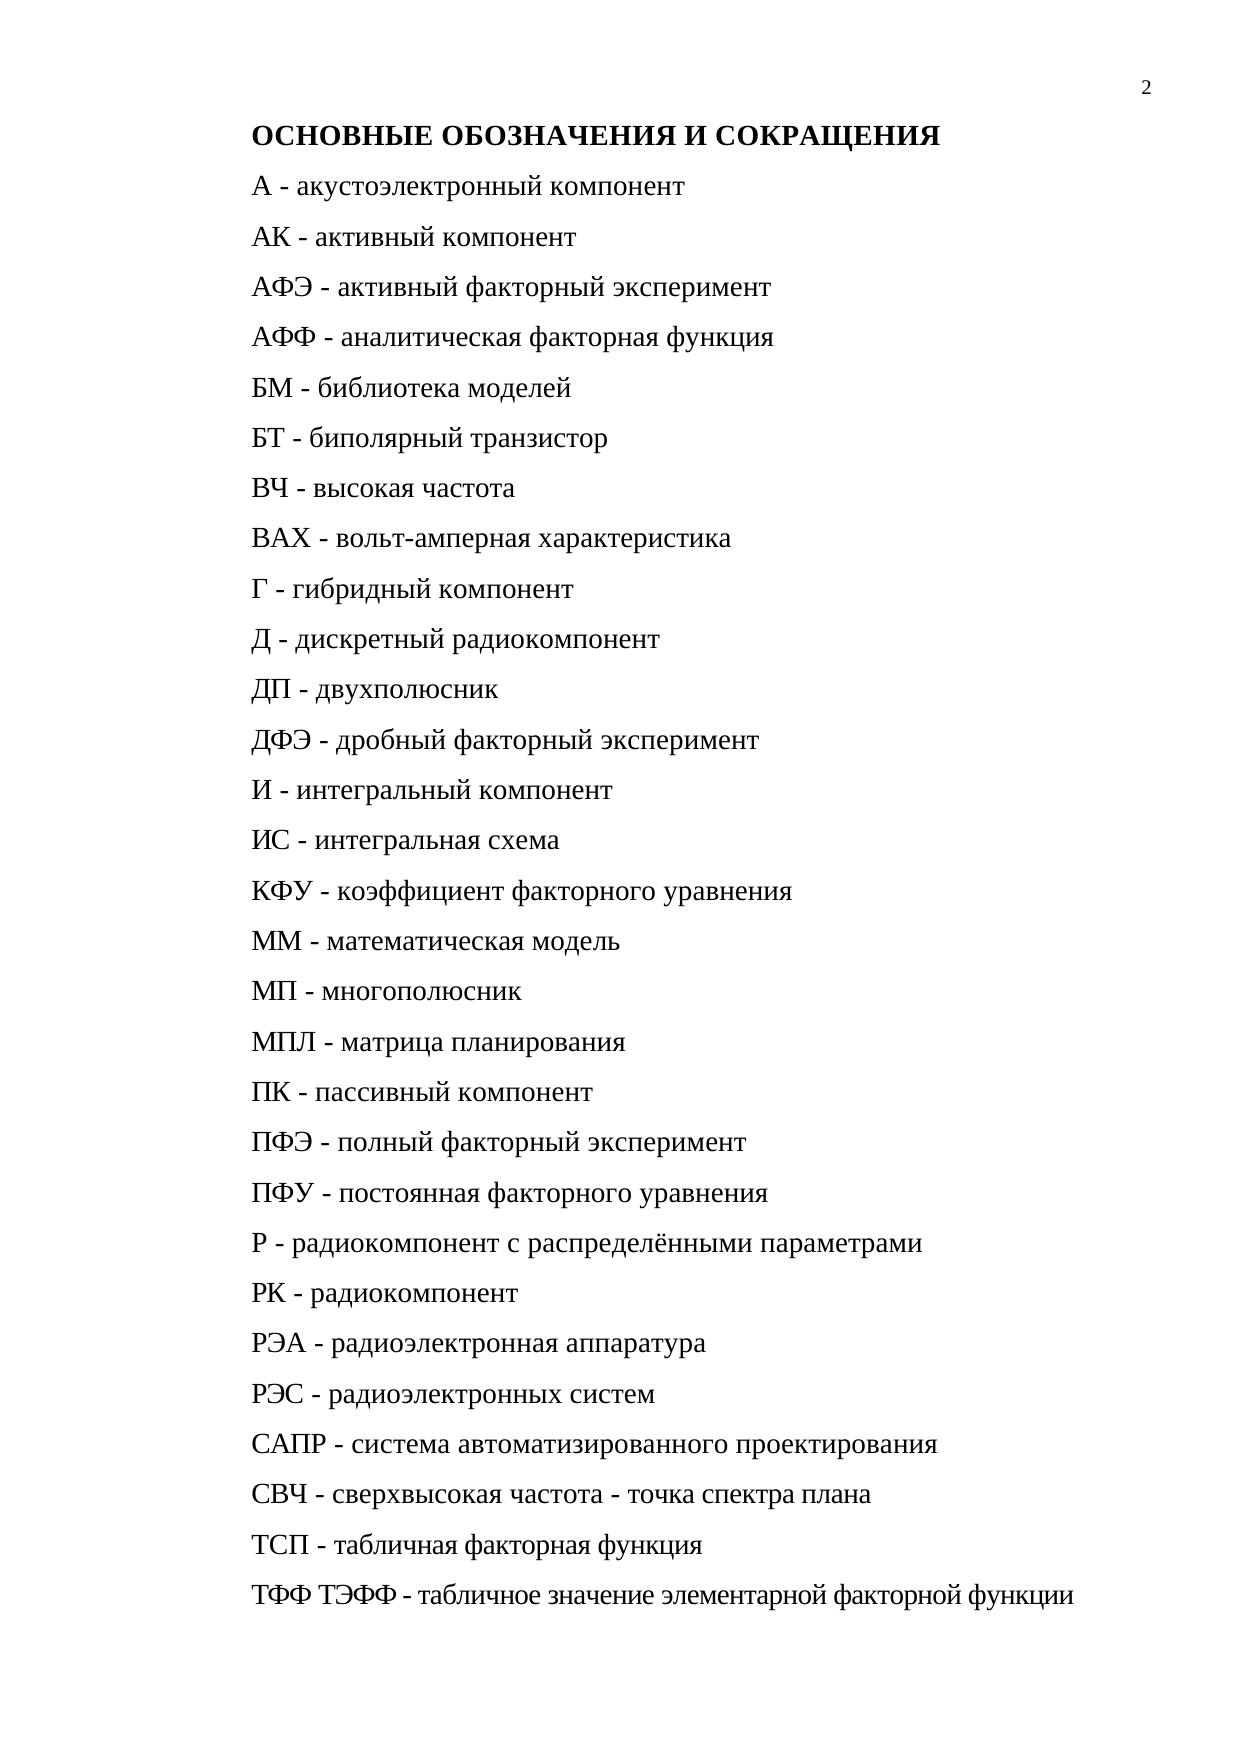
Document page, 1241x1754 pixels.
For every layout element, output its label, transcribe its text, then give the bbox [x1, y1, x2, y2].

text ОСНОВНЫЕ ОБОЗНАЧЕНИЯ И СОКРАЩЕНИЯ [177, 118, 1152, 152]
text Д - дискретный радиокомпонент [177, 621, 1152, 655]
text АФЭ - активный факторный эксперимент [177, 269, 1152, 303]
text Р - радиокомпонент с распределёнными параметрами [177, 1225, 1152, 1258]
text Г - гибридный компонент [177, 571, 1152, 604]
text САПР - система автоматизированного проектирования [177, 1426, 1152, 1460]
text БТ - биполярный транзистор [177, 420, 1152, 453]
text И - интегральный компонент [177, 772, 1152, 806]
text ТСП - табличная факторная функция [177, 1527, 1152, 1560]
text ТФФ ТЭФФ - табличное значение элементарной факторной функции [177, 1577, 1152, 1611]
text АФФ - аналитическая факторная функция [177, 319, 1152, 353]
text ММ - математическая модель [177, 923, 1152, 957]
text ПК - пассивный компонент [177, 1074, 1152, 1108]
text ДФЭ - дробный факторный эксперимент [177, 722, 1152, 755]
text БМ - библиотека моделей [177, 370, 1152, 403]
text СВЧ - сверхвысокая частота - точка спектра плана [177, 1477, 1152, 1510]
text ВЧ - высокая частота [177, 470, 1152, 504]
text АК - активный компонент [177, 219, 1152, 252]
text ВАХ - вольт-амперная характеристика [177, 521, 1152, 554]
text ПФУ - постоянная факторного уравнения [177, 1175, 1152, 1208]
text ДП - двухполюсник [177, 672, 1152, 705]
text МП - многополюсник [177, 973, 1152, 1007]
text РК - радиокомпонент [177, 1275, 1152, 1309]
text РЭС - радиоэлектронных систем [177, 1376, 1152, 1409]
text А - акустоэлектронный компонент [177, 168, 1152, 202]
text РЭА - радиоэлектронная аппаратура [177, 1326, 1152, 1359]
text КФУ - коэффициент факторного уравнения [177, 873, 1152, 906]
text МПЛ - матрица планирования [177, 1024, 1152, 1057]
text ПФЭ - полный факторный эксперимент [177, 1124, 1152, 1158]
text ИС - интегральная схема [177, 822, 1152, 856]
